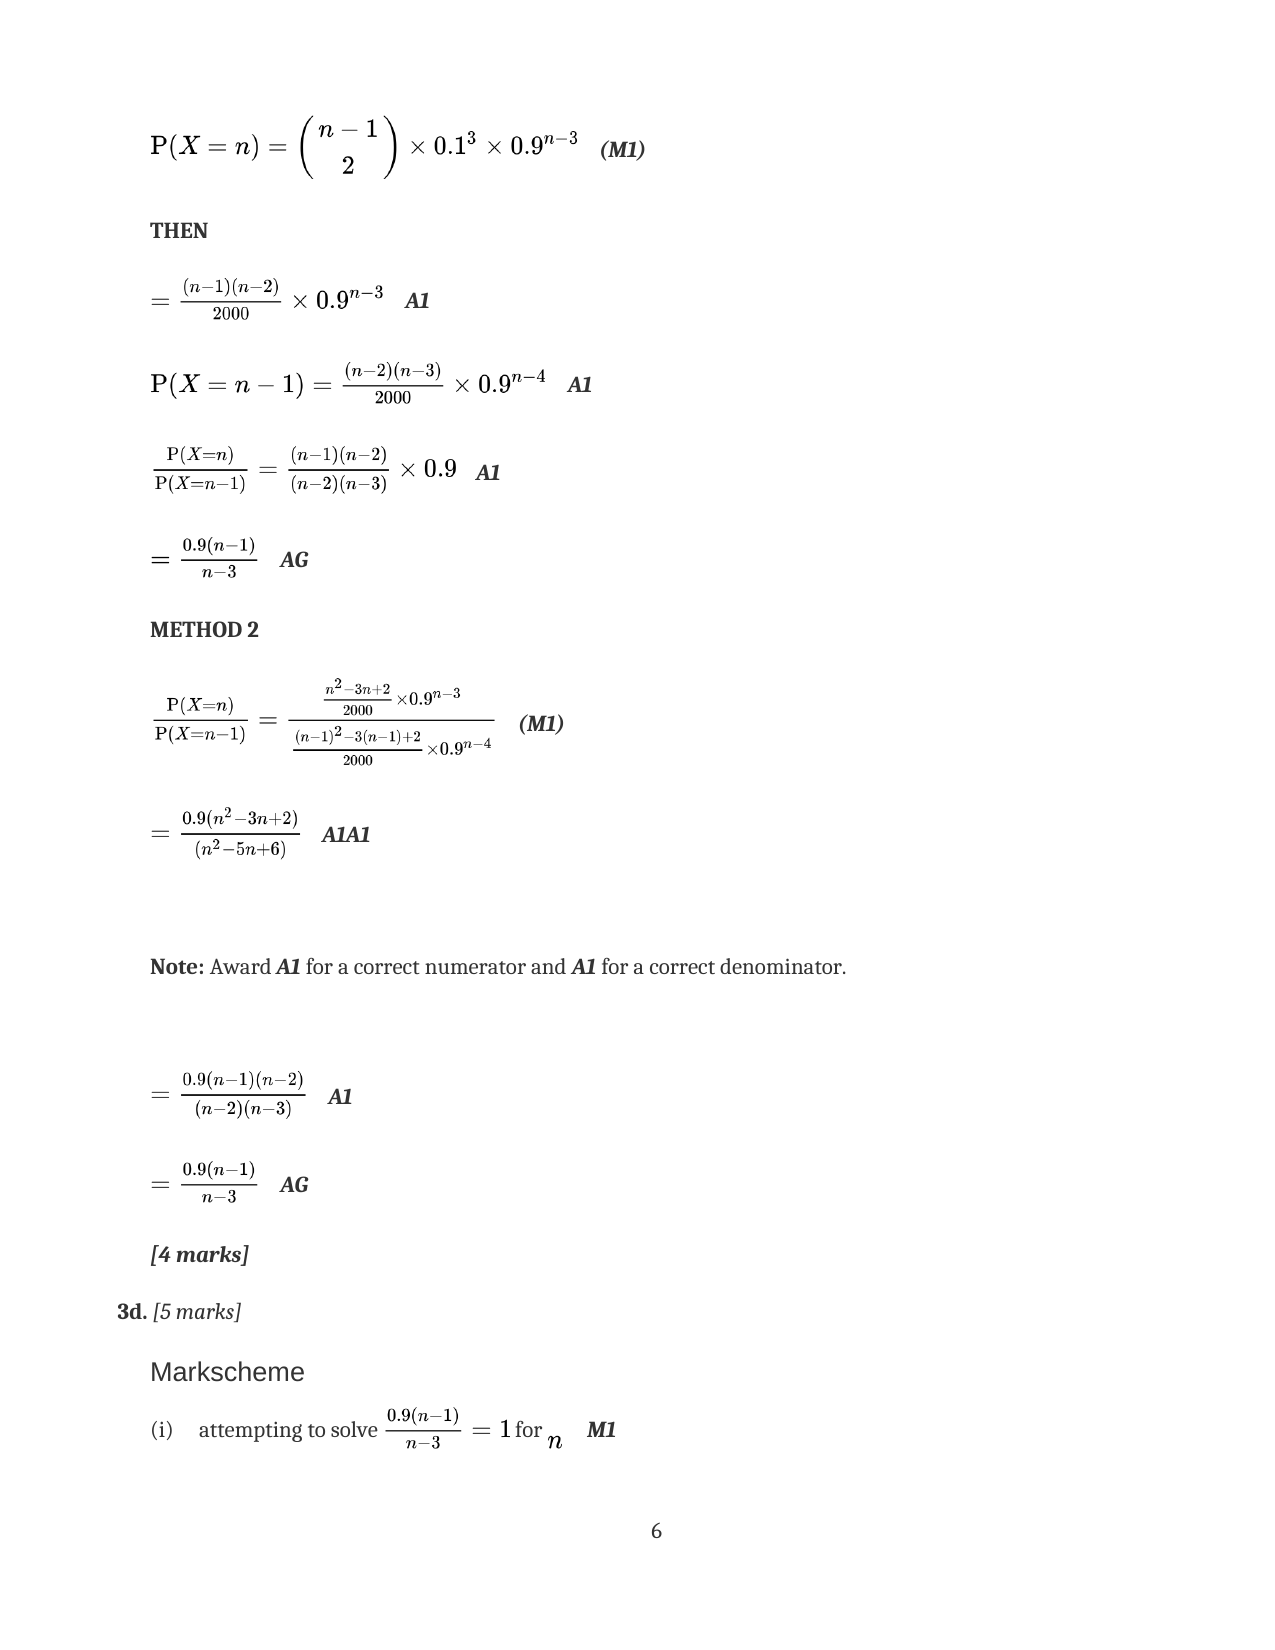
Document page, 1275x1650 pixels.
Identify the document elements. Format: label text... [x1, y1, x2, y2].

picture [150, 804, 303, 861]
picture [150, 1157, 261, 1206]
picture [150, 1067, 309, 1122]
text THEN [150, 217, 1162, 244]
text METHOD 2 [150, 617, 1162, 644]
text A1 [150, 1067, 1162, 1127]
picture [382, 1403, 511, 1452]
text [4 marks] [150, 1242, 1162, 1268]
picture [150, 358, 548, 407]
text A1 [150, 274, 1162, 328]
text AG [150, 533, 1162, 587]
picture [150, 442, 457, 497]
subtitle Markscheme [150, 1356, 1162, 1387]
picture [150, 674, 498, 768]
text A1A1 [150, 804, 1162, 866]
picture [150, 274, 386, 323]
picture [547, 1432, 562, 1452]
text (i) attempting to solve for M1 [150, 1403, 1162, 1457]
text Note: Award A1 for a correct numerator and A1 for a correct denominator. [150, 953, 1162, 980]
text 3d. [5 marks] [112, 1299, 1162, 1325]
picture [150, 533, 261, 581]
text AG [150, 1158, 1162, 1211]
picture [150, 112, 580, 182]
